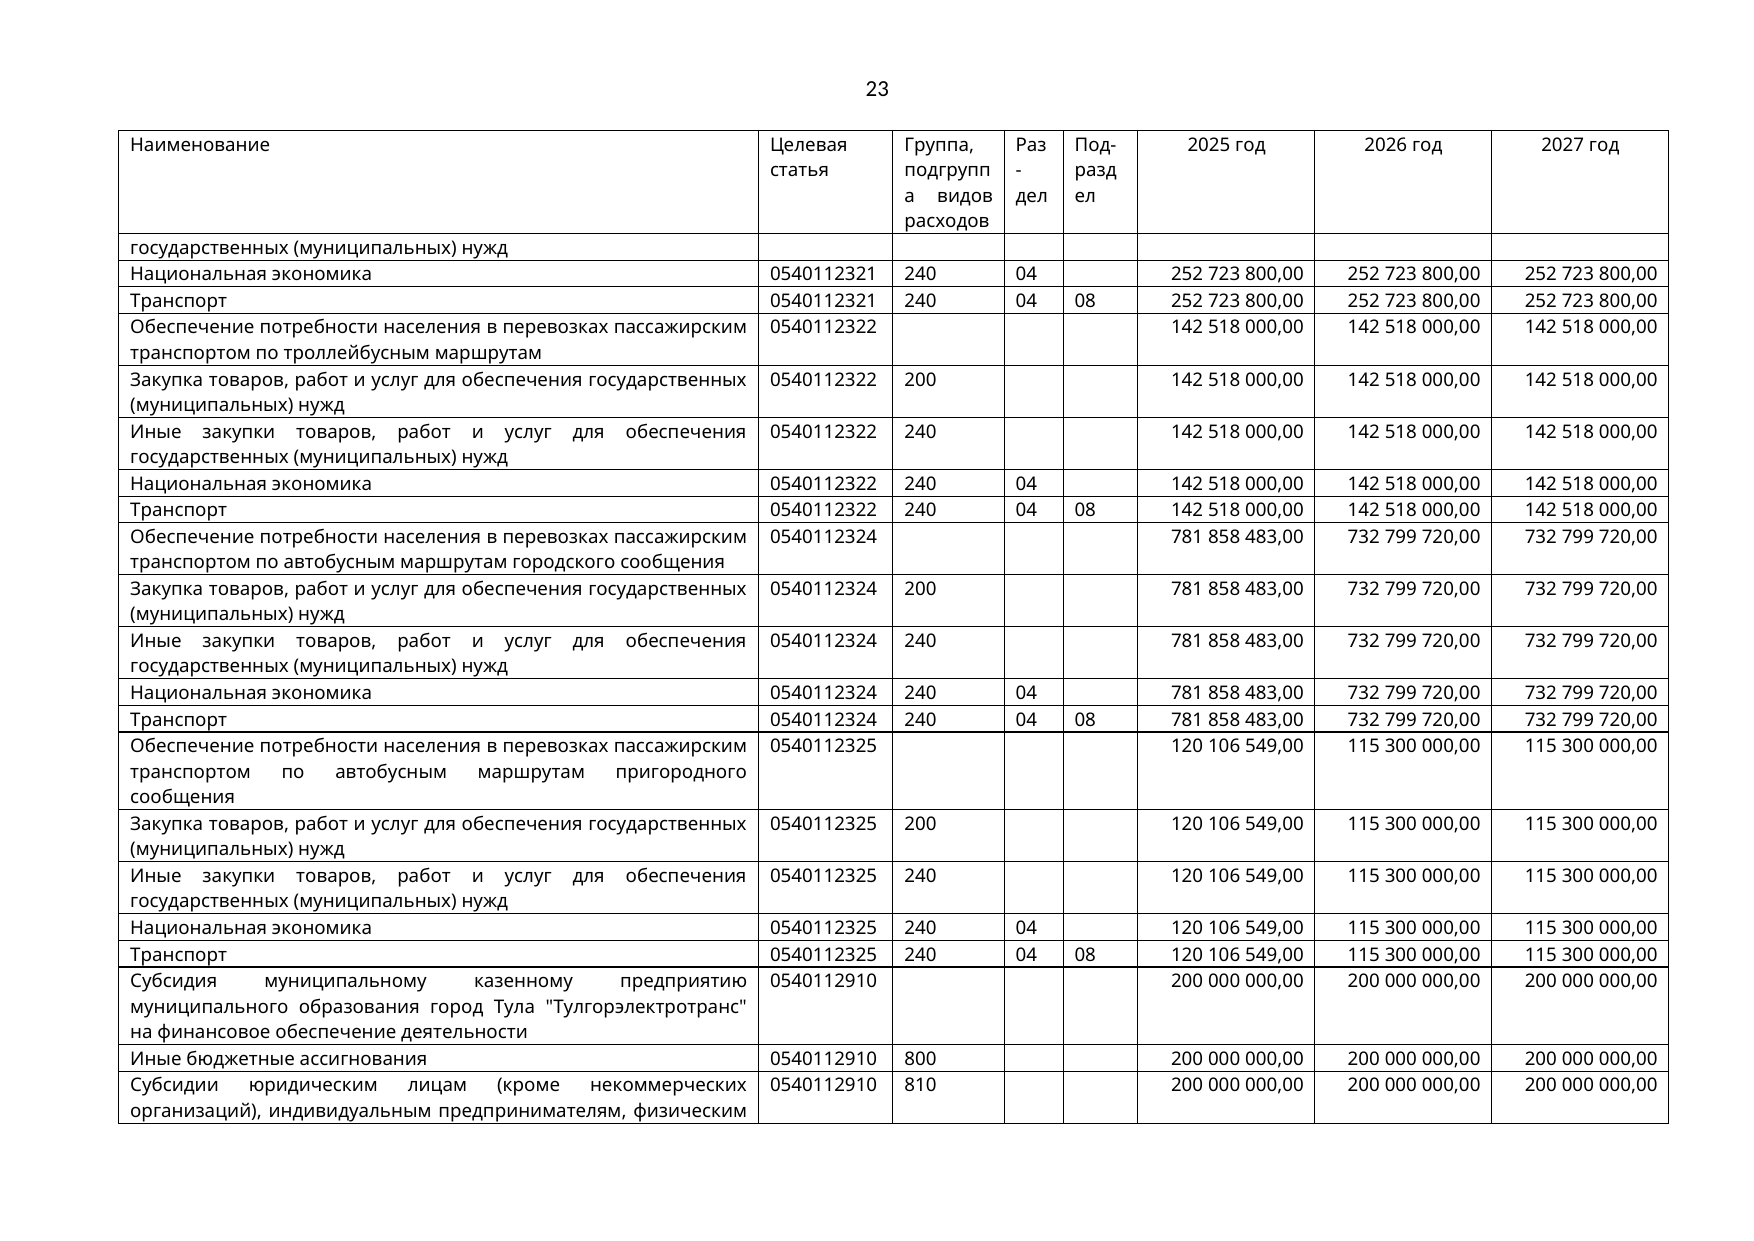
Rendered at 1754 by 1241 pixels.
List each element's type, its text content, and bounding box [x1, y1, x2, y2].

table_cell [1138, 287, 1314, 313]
table_header 2026 год [1315, 131, 1491, 233]
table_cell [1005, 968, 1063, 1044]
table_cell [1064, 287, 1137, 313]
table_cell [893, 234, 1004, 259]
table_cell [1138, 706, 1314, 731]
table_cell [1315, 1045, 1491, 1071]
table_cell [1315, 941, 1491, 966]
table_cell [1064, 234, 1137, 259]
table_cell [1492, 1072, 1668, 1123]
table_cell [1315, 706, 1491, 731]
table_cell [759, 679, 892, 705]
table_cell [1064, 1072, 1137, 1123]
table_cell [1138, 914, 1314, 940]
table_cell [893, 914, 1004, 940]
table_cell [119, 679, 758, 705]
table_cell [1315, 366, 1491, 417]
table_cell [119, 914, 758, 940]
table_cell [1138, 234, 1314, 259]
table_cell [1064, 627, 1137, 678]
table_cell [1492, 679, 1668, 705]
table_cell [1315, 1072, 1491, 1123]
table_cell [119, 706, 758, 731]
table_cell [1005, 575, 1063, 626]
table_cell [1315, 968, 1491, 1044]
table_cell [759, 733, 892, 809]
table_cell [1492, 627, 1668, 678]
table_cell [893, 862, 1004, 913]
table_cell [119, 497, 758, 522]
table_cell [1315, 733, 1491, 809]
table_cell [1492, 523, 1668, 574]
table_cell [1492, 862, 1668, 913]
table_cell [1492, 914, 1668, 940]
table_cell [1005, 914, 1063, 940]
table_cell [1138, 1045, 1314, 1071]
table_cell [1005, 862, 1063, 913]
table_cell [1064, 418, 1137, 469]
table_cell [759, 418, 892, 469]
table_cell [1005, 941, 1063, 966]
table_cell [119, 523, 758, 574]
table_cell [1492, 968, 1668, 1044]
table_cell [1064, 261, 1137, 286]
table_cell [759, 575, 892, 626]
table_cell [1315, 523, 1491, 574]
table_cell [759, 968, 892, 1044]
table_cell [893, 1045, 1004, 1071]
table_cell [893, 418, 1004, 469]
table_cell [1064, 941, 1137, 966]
table_header Раз-дел [1005, 131, 1063, 233]
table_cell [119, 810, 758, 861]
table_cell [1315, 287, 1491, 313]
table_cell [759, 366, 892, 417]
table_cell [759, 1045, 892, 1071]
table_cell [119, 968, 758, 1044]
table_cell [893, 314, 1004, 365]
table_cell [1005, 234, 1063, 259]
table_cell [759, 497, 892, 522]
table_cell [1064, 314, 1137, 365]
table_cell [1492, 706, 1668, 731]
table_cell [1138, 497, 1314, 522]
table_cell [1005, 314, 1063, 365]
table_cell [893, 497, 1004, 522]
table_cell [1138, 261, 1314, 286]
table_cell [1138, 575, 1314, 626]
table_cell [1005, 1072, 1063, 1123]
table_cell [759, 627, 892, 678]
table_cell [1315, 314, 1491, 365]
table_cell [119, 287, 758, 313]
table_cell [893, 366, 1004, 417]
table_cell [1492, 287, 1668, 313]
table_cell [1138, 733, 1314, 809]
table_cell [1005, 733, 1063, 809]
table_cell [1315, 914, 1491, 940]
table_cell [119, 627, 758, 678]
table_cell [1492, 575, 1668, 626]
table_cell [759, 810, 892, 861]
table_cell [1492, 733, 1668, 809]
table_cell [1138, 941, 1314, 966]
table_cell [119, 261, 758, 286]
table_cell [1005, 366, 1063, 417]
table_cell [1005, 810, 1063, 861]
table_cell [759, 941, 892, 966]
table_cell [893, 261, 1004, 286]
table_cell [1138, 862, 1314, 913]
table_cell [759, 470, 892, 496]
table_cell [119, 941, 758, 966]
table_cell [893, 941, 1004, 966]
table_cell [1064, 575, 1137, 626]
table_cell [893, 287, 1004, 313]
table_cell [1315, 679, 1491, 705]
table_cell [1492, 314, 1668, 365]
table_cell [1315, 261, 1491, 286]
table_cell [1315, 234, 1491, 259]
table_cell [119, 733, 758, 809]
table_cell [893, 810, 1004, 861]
table_header Группа, подгруппа видов расходов [893, 131, 1004, 233]
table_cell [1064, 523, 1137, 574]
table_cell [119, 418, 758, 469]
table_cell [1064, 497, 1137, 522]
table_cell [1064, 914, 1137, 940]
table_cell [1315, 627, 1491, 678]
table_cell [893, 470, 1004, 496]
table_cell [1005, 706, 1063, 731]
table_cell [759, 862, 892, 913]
table_header Наименование [119, 131, 758, 233]
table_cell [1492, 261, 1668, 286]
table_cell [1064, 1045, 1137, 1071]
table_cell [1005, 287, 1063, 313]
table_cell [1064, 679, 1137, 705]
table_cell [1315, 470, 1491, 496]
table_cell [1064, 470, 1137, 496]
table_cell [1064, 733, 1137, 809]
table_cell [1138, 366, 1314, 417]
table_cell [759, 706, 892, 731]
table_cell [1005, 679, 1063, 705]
table_header 2027 год [1492, 131, 1668, 233]
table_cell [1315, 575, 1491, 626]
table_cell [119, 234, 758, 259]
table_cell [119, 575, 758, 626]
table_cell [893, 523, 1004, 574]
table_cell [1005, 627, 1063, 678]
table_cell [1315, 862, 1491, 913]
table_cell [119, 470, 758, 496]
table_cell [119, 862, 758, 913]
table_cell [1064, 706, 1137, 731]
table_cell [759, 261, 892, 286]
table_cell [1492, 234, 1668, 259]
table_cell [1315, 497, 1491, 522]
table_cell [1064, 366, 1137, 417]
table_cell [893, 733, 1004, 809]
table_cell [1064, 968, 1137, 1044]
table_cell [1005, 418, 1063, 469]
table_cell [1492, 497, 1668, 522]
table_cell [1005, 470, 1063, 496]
table_header 2025 год [1138, 131, 1314, 233]
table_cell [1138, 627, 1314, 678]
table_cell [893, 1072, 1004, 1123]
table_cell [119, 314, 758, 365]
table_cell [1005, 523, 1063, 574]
table_header Целевая статья [759, 131, 892, 233]
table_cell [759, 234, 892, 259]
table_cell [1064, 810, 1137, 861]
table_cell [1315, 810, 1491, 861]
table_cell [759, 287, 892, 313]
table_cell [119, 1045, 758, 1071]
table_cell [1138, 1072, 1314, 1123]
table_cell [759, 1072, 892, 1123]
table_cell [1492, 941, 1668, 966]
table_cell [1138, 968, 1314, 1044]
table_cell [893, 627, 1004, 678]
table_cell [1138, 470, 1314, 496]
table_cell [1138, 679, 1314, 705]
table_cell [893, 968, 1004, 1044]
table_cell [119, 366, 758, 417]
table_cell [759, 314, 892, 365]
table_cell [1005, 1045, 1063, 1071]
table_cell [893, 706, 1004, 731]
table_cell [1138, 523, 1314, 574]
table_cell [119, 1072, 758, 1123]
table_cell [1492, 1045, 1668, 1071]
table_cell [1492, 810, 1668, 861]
table_header Под-раздел [1064, 131, 1137, 233]
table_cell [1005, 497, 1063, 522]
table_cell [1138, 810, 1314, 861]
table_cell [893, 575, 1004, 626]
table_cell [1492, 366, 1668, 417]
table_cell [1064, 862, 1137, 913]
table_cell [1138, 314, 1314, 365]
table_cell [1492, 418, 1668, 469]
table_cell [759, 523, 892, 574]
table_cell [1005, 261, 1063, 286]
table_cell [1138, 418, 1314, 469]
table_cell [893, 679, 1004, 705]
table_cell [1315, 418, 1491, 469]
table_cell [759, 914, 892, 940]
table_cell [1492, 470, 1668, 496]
